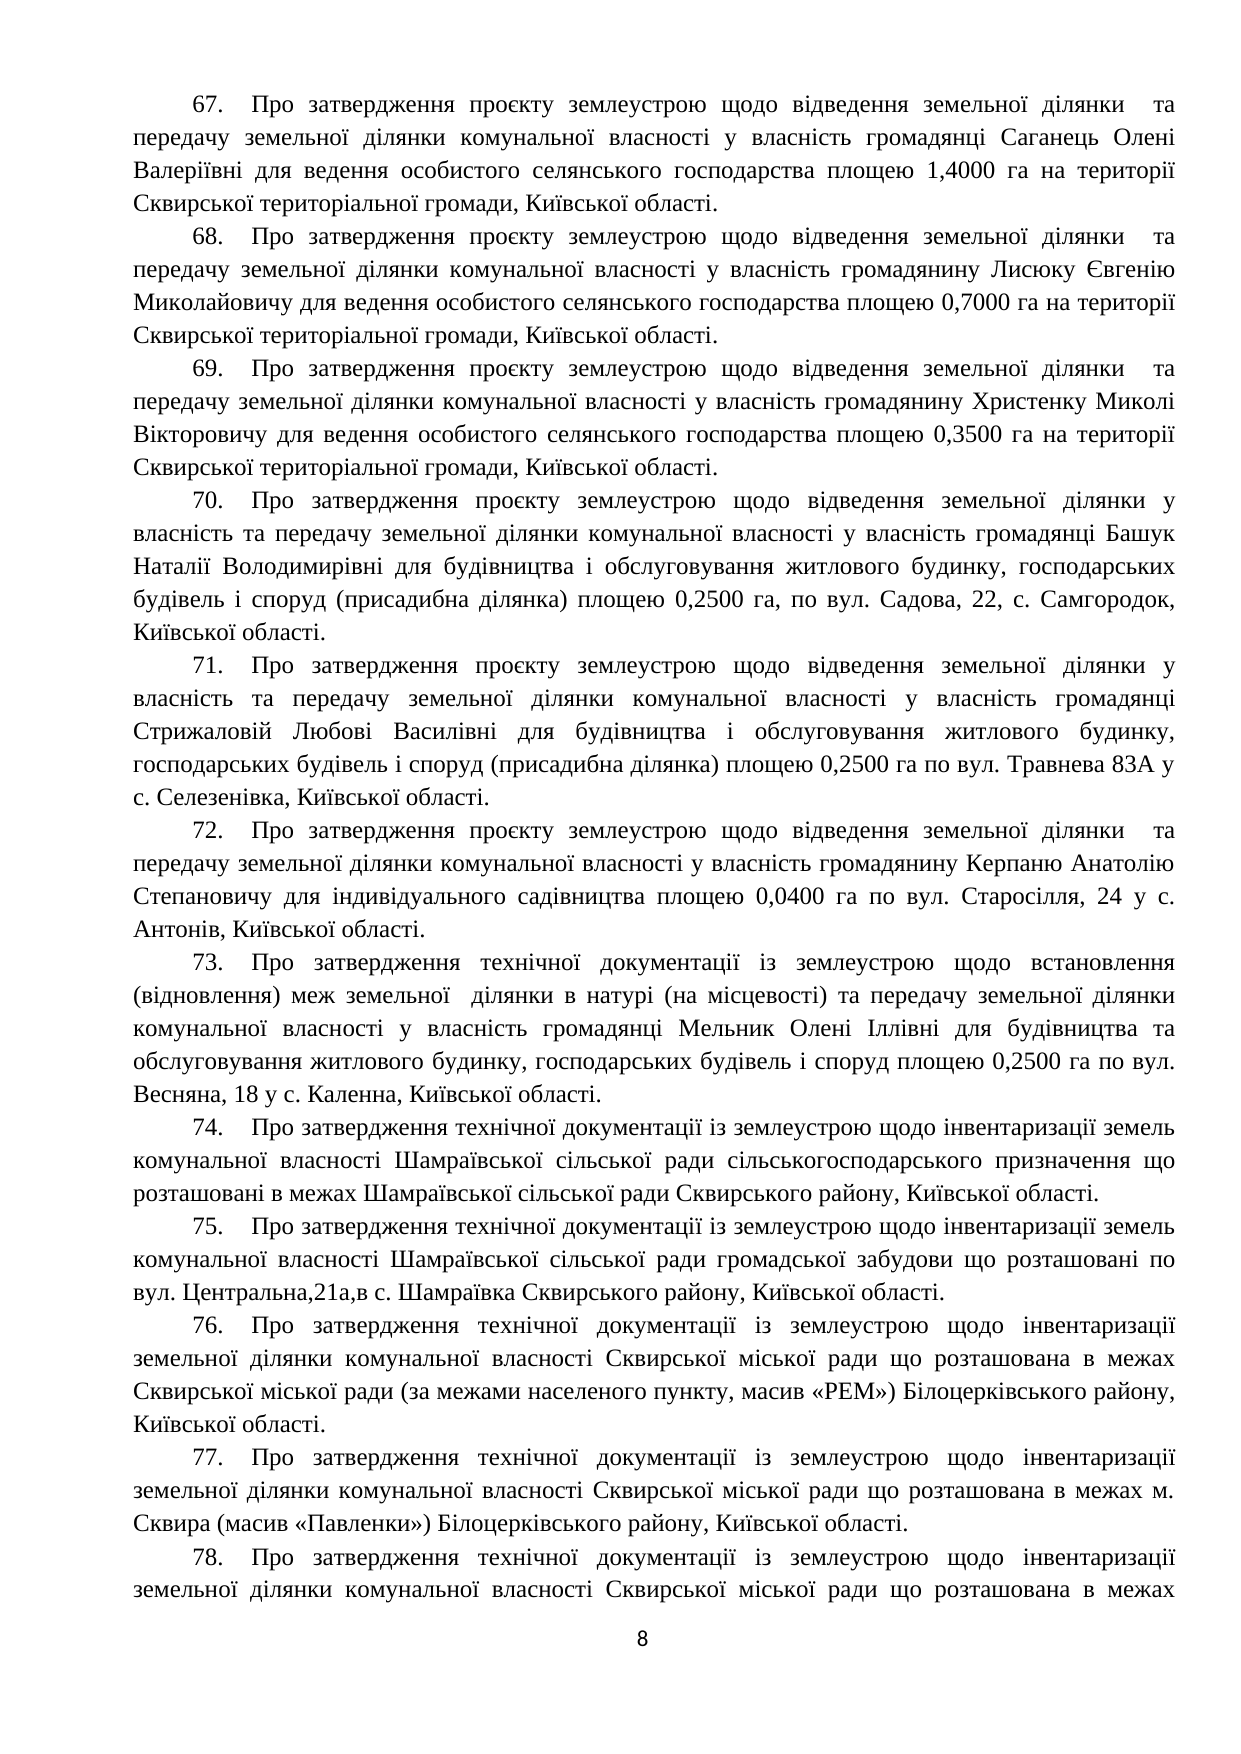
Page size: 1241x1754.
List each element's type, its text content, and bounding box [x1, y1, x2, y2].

list Про затвердження проєкту землеустрою щодо відведення земельної ділянки та передачу земельної ділянки комунальної власності у власність громадянці Саганець Олені Валеріївні для ведення особистого селянського господарства площею 1,4000 га на території Сквирської територіальної громади, Київської області. [133, 89, 1176, 216]
list Про затвердження технічної документації із землеустрою щодо інвентаризації земель комунальної власності Шамраївської сільської ради громадської забудови що розташовані по вул. Центральна,21а,в с. Шамраївка Сквирського району, Київської області. [133, 1211, 1176, 1306]
list Про затвердження проєкту землеустрою щодо відведення земельної ділянки та передачу земельної ділянки комунальної власності у власність громадянину Лисюку Євгенію Миколайовичу для ведення особистого селянського господарства площею 0,7000 га на території Сквирської територіальної громади, Київської області. [133, 221, 1176, 348]
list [133, 1542, 1176, 1603]
list Про затвердження технічної документації із землеустрою щодо інвентаризації земельної ділянки комунальної власності Сквирської міської ради що розташована в межах м. Сквира (масив «Павленки») Білоцерківського району, Київської області. [133, 1442, 1176, 1537]
list Про затвердження проєкту землеустрою щодо відведення земельної ділянки у власність та передачу земельної ділянки комунальної власності у власність громадянці Стрижаловій Любові Василівні для будівництва і обслуговування житлового будинку, господарських будівель і споруд (присадибна ділянка) площею 0,2500 га по вул. Травнева 83А у с. Селезенівка, Київської області. [133, 650, 1176, 811]
list Про затвердження технічної документації із землеустрою щодо інвентаризації земельної ділянки комунальної власності Сквирської міської ради що розташована в межах Сквирської міської ради (за межами населеного пункту, масив «РЕМ») Білоцерківського району, Київської області. [133, 1310, 1176, 1438]
list Про затвердження технічної документації із землеустрою щодо встановлення (відновлення) меж земельної ділянки в натурі (на місцевості) та передачу земельної ділянки комунальної власності у власність громадянці Мельник Олені Іллівні для будівництва та обслуговування житлового будинку, господарських будівель і споруд площею 0,2500 га по вул. Весняна, 18 у с. Каленна, Київської області. [133, 947, 1176, 1108]
list Про затвердження технічної документації із землеустрою щодо інвентаризації земель комунальної власності Шамраївської сільської ради сільськогосподарського призначення що розташовані в межах Шамраївської сільської ради Сквирського району, Київської області. [133, 1112, 1176, 1207]
list Про затвердження проєкту землеустрою щодо відведення земельної ділянки та передачу земельної ділянки комунальної власності у власність громадянину Христенку Миколі Вікторовичу для ведення особистого селянського господарства площею 0,3500 га на території Сквирської територіальної громади, Київської області. [133, 353, 1176, 481]
list Про затвердження проєкту землеустрою щодо відведення земельної ділянки у власність та передачу земельної ділянки комунальної власності у власність громадянці Башук Наталії Володимирівні для будівництва і обслуговування житлового будинку, господарських будівель і споруд (присадибна ділянка) площею 0,2500 га, по вул. Садова, 22, с. Самгородок, Київської області. [133, 485, 1176, 646]
list Про затвердження проєкту землеустрою щодо відведення земельної ділянки та передачу земельної ділянки комунальної власності у власність громадянину Керпаню Анатолію Степановичу для індивідуального садівництва площею 0,0400 га по вул. Старосілля, 24 у с. Антонів, Київської області. [133, 815, 1176, 943]
